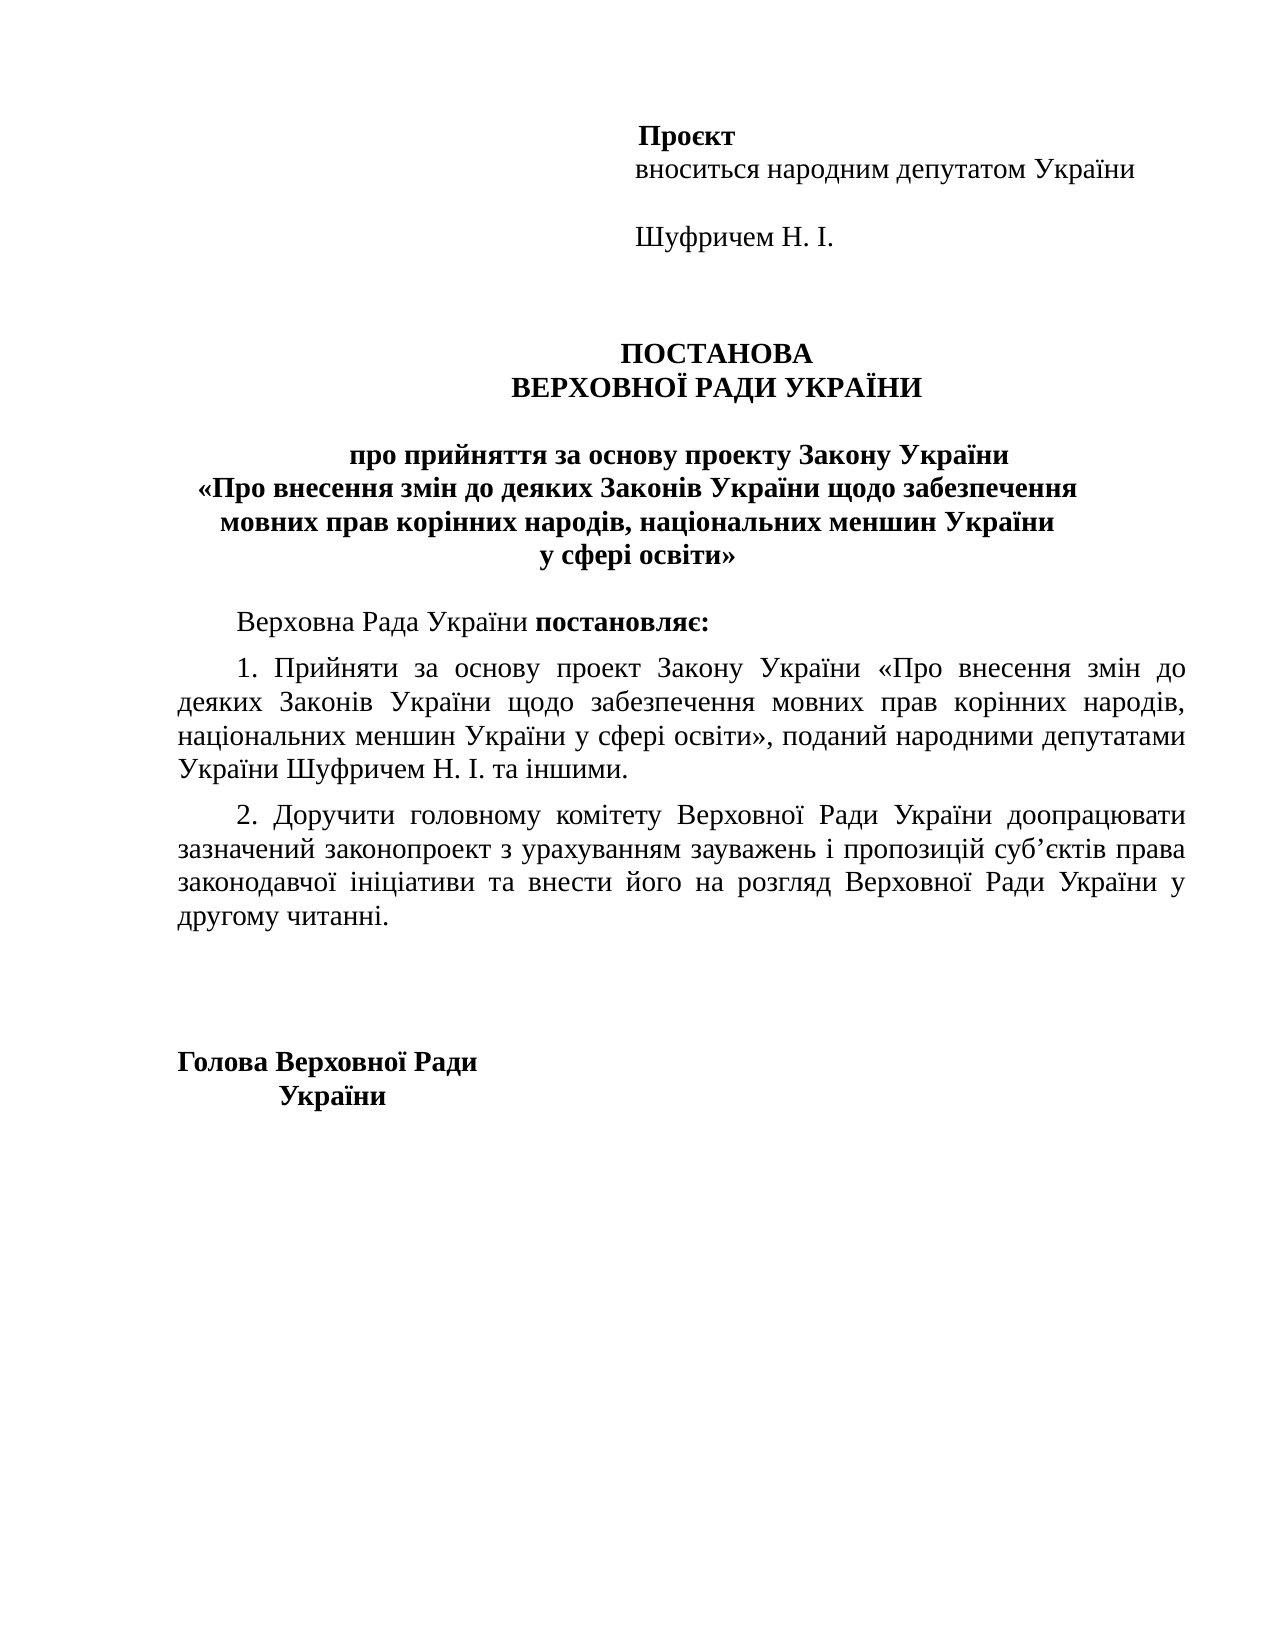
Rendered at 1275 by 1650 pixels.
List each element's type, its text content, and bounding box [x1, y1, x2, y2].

text ПОСТАНОВА [177, 336, 1181, 370]
text про прийняття за основу проекту Закону України [177, 437, 1181, 470]
text 1. Прийняти за основу проект Закону України «Про внесення змін до деяких Законів України щодо забезпечення мовних прав корінних народів, національних меншин України у сфері освіти», поданий народними депутатами України Шуфричем Н. І. та іншими. [177, 651, 1186, 785]
text Шуфричем Н. І. [635, 219, 1186, 252]
text ВЕРХОВНОЇ РАДИ УКРАЇНИ [177, 370, 1181, 403]
text вноситься народним депутатом України [635, 152, 1186, 185]
text 2. Доручити головному комітету Верховної Ради України доопрацювати зазначений законопроект з урахуванням зауважень і пропозицій суб’єктів права законодавчої ініціативи та внести його на розгляд Верховної Ради України у другому читанні. [177, 797, 1186, 931]
text Голова Верховної Ради [177, 1044, 1181, 1078]
text Проєкт [635, 118, 738, 152]
text у сфері освіти» [177, 537, 1098, 571]
text Верховна Рада України постановляє: [177, 604, 1186, 638]
text України [177, 1078, 487, 1112]
text «Про внесення змін до деяких Законів України щодо забезпечення мовних прав корінних народів, національних меншин України [177, 470, 1098, 537]
